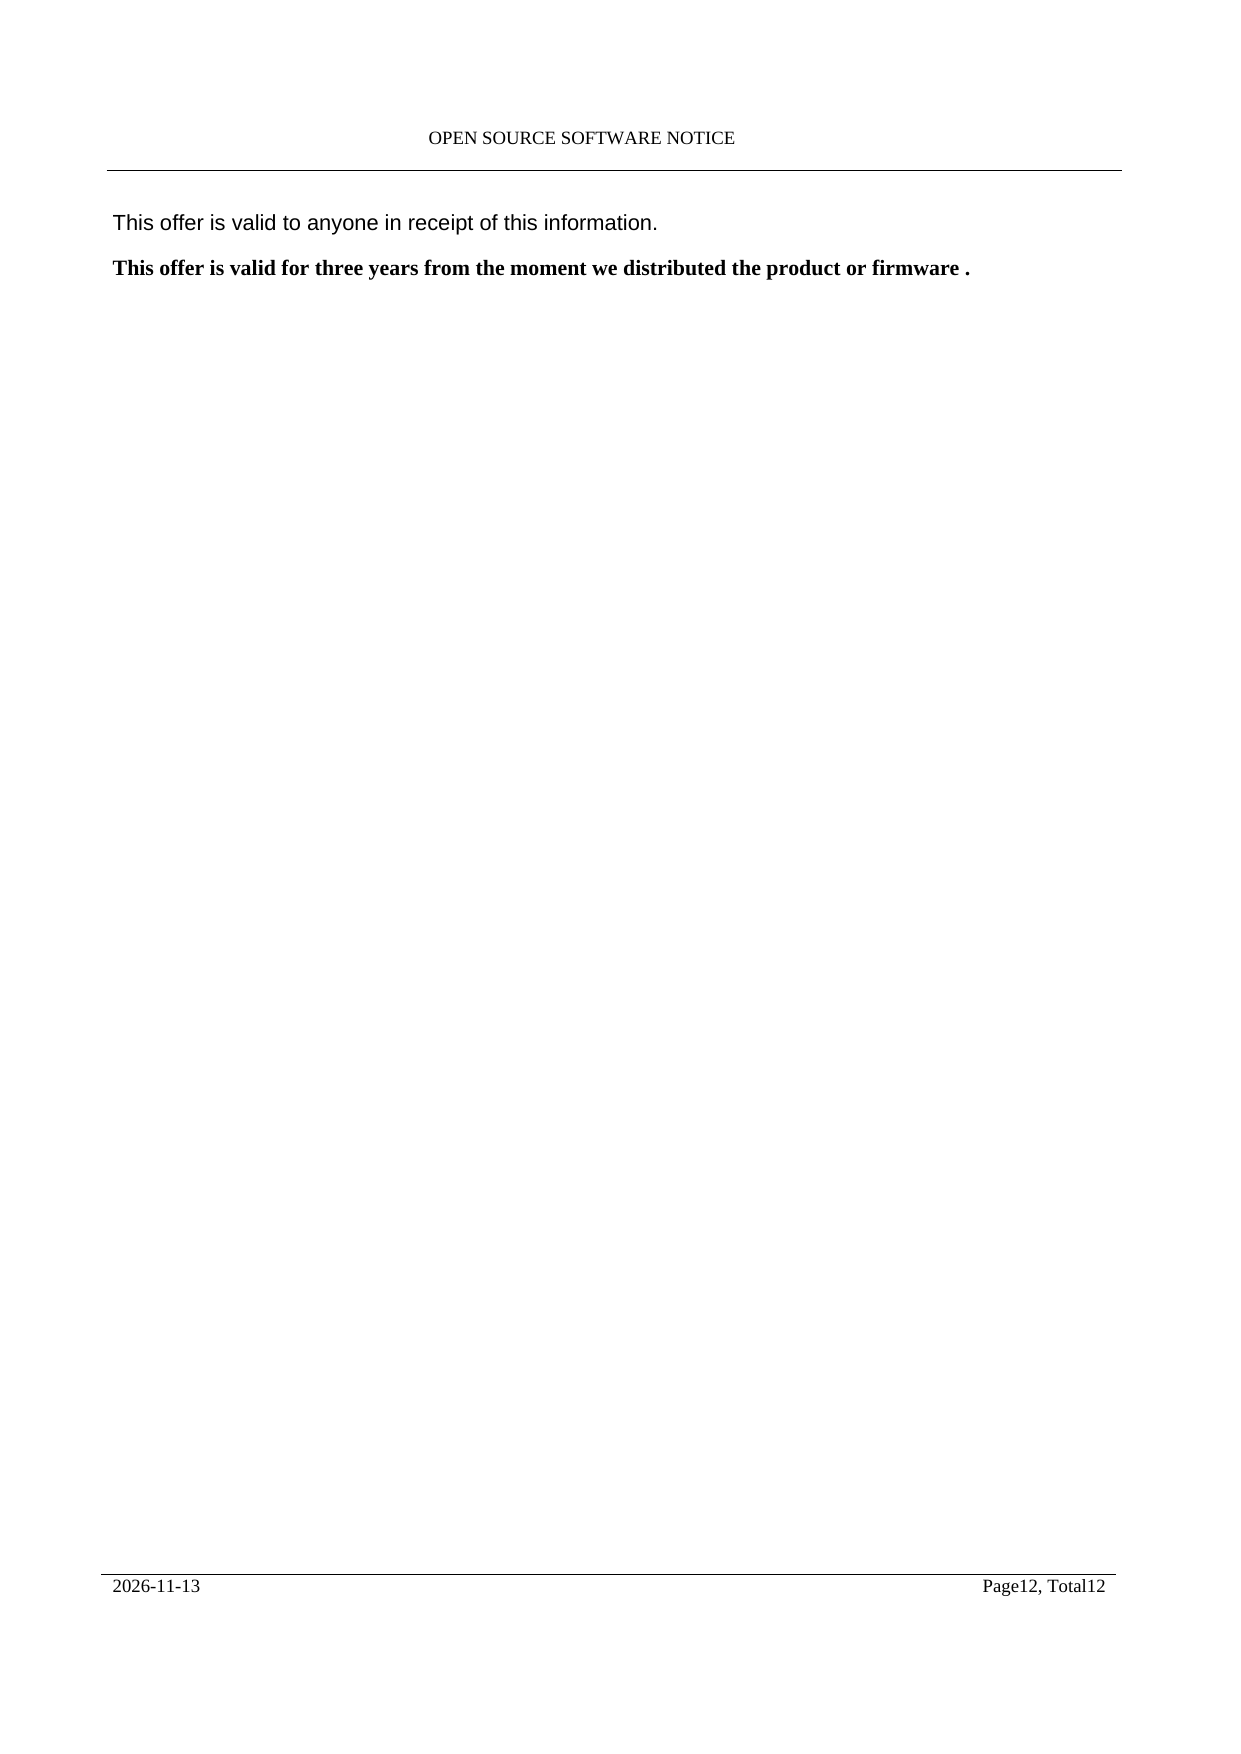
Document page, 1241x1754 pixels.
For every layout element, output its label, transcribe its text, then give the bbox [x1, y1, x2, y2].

text This offer is valid for three years from the moment we distributed the product or firmware . [112, 251, 1128, 284]
text This offer is valid to anyone in receipt of this information. [112, 206, 1128, 239]
